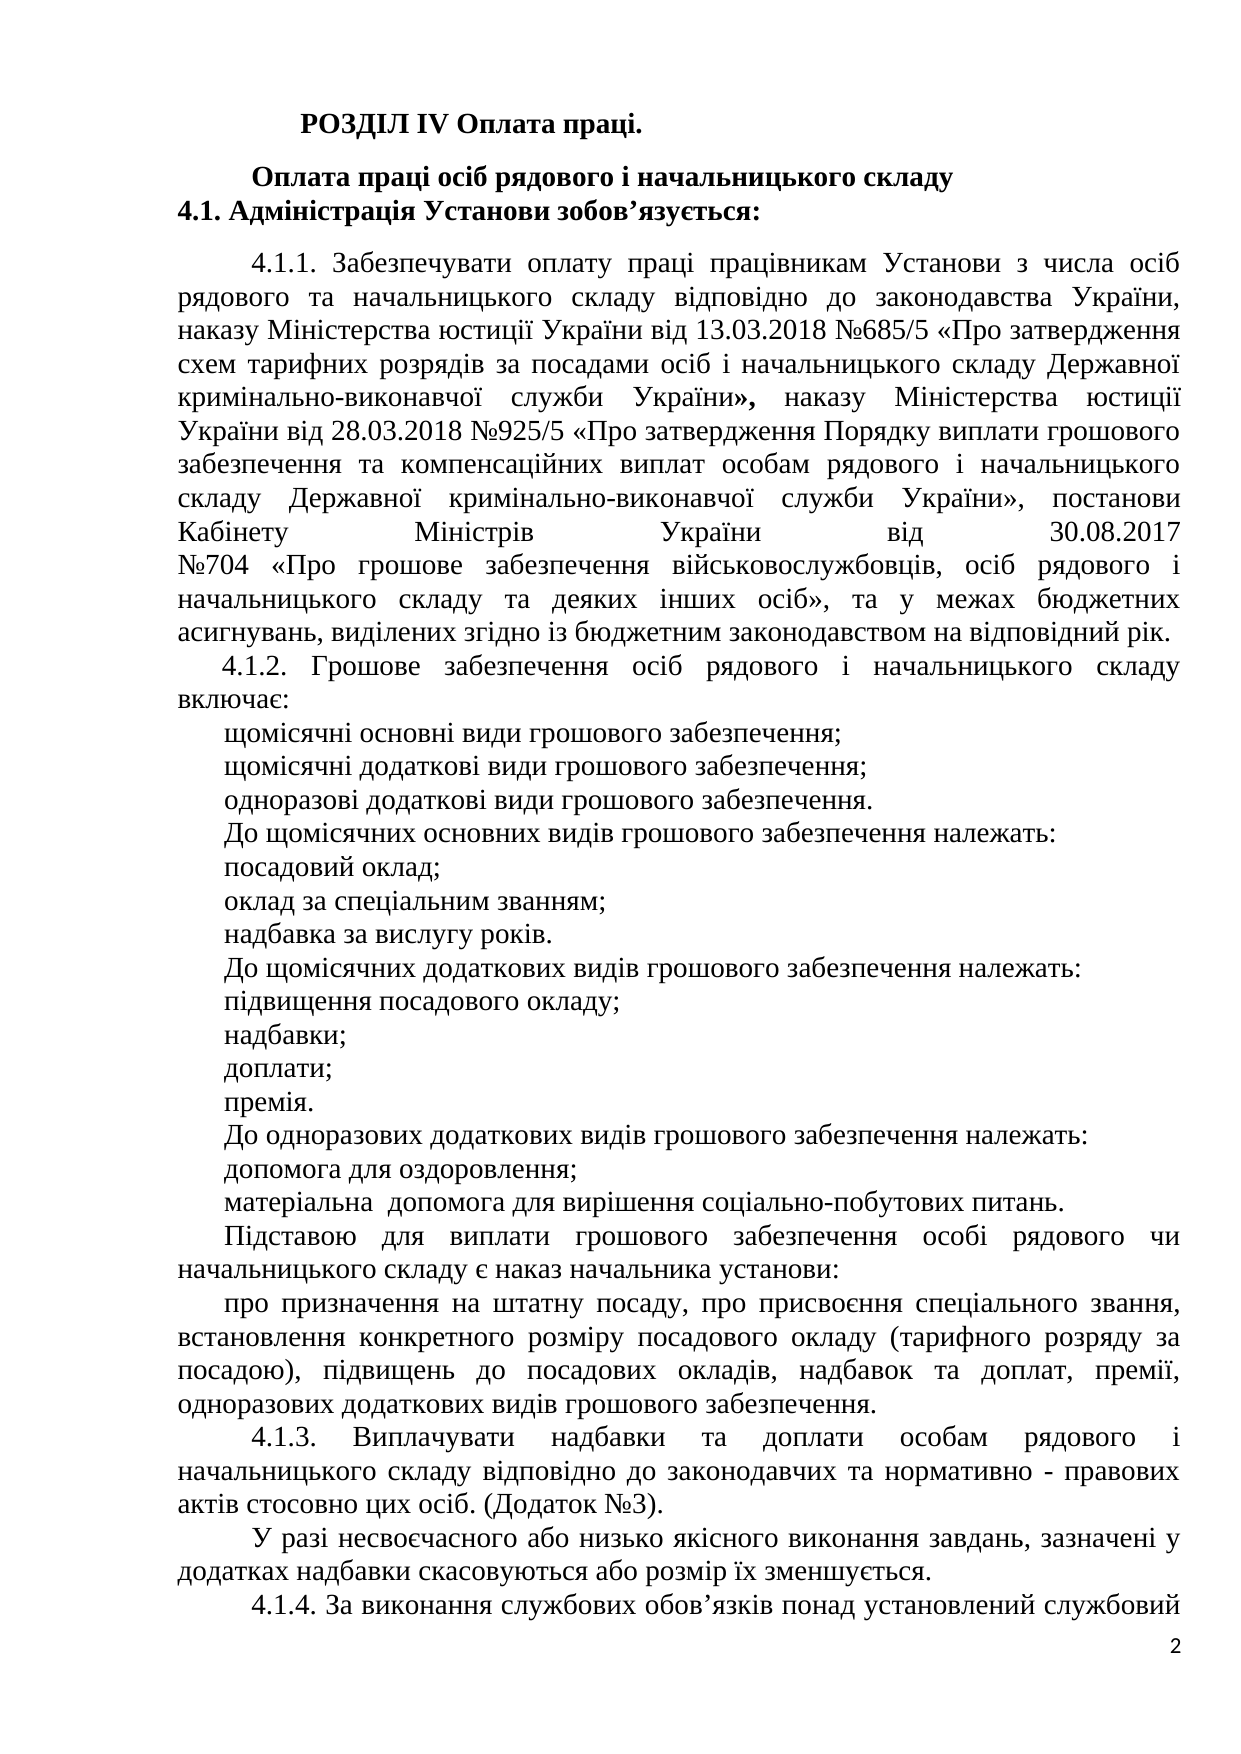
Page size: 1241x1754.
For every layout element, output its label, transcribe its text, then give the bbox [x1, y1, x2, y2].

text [177, 1587, 1181, 1621]
text премія. [177, 1084, 1181, 1117]
text Підставою для виплати грошового забезпечення особі рядового чи начальницького складу є наказ начальника установи: [177, 1218, 1181, 1285]
text 4.1.1. Забезпечувати оплату праці працівникам Установи з числа осіб рядового та начальницького складу відповідно до законодавства України, наказу Міністерства юстиції України від 13.03.2018 №685/5 «Про затвердження схем тарифних розрядів за посадами осіб і начальницького складу Державної кримінально-виконавчої служби України», наказу Міністерства юстиції України від 28.03.2018 №925/5 «Про затвердження Порядку виплати грошового забезпечення та компенсаційних виплат особам рядового і начальницького складу Державної кримінально-виконавчої служби України», постанови Кабінету Міністрів України від 30.08.2017 №704 «Про грошове забезпечення військовослужбовців, осіб рядового і начальницького складу та деяких інших осіб», та у межах бюджетних асигнувань, виділених згідно із бюджетним законодавством на відповідний рік. [177, 245, 1181, 648]
text допомога для оздоровлення; [177, 1151, 1181, 1184]
text РОЗДІЛ IV Оплата праці. [179, 106, 1181, 140]
text матеріальна допомога для вирішення соціально-побутових питань. [177, 1184, 1181, 1218]
text про призначення на штатну посаду, про присвоєння спеціального звання, встановлення конкретного розміру посадового окладу (тарифного розряду за посадою), підвищень до посадових окладів, надбавок та доплат, премії, одноразових додаткових видів грошового забезпечення. [177, 1285, 1181, 1419]
text посадовий оклад; [177, 849, 1181, 883]
text 4.1. Адміністрація Установи зобов’язується: [177, 193, 1181, 226]
text одноразові додаткові види грошового забезпечення. [177, 782, 1181, 816]
text доплати; [177, 1050, 1181, 1084]
text оклад за спеціальним званням; [177, 883, 1181, 916]
text До щомісячних додаткових видів грошового забезпечення належать: [177, 950, 1181, 983]
text підвищення посадового окладу; [177, 983, 1181, 1017]
text До одноразових додаткових видів грошового забезпечення належать: [177, 1117, 1181, 1151]
text 4.1.2. Грошове забезпечення осіб рядового і начальницького складу включає: [177, 648, 1181, 715]
text Оплата праці осіб рядового і начальницького складу [177, 159, 1181, 193]
text щомісячні додаткові види грошового забезпечення; [177, 748, 1181, 782]
text щомісячні основні види грошового забезпечення; [177, 715, 1181, 748]
text У разі несвоєчасного або низько якісного виконання завдань, зазначені у додатках надбавки скасовуються або розмір їх зменшується. [177, 1520, 1181, 1587]
text 4.1.3. Виплачувати надбавки та доплати особам рядового і начальницького складу відповідно до законодавчих та нормативно - правових актів стосовно цих осіб. (Додаток №3). [177, 1419, 1181, 1520]
text надбавка за вислугу років. [177, 916, 1181, 950]
text До щомісячних основних видів грошового забезпечення належать: [177, 816, 1181, 849]
text надбавки; [177, 1017, 1181, 1050]
